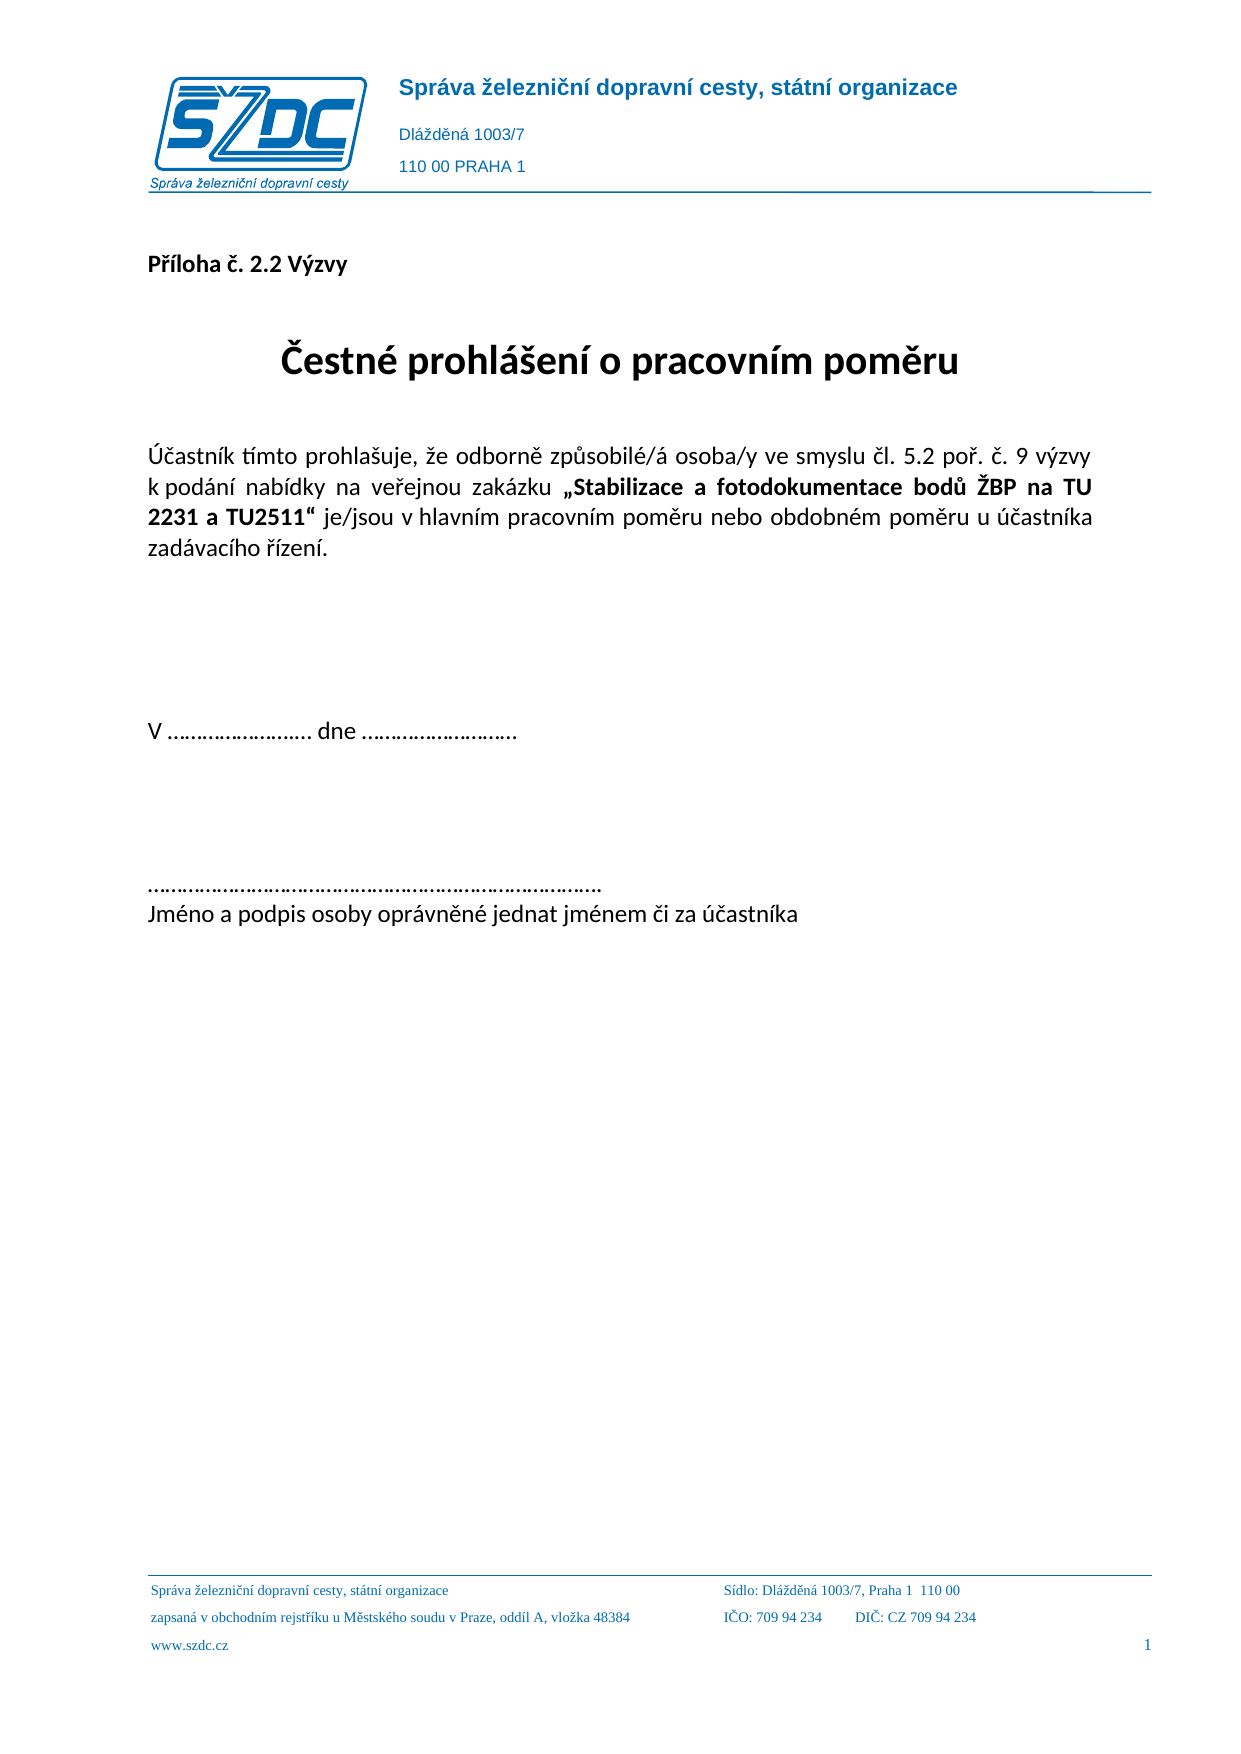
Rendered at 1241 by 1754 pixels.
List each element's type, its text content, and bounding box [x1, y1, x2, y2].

text V ………………….… dne ……………………… [148, 715, 1092, 746]
text Účastník tímto prohlašuje, že odborně způsobilé/á osoba/y ve smyslu čl. 5.2 poř. č. 9 výzvy k podání nabídky na veřejnou zakázku „Stabilizace a fotodokumentace bodů ŽBP na TU 2231 a TU2511“ je/jsou v hlavním pracovním poměru nebo obdobném poměru u účastníka zadávacího řízení. [148, 441, 1093, 563]
text Příloha č. 2.2 Výzvy [148, 248, 1093, 279]
text ……………………………………………………………………. [148, 868, 1092, 898]
title Čestné prohlášení o pracovním poměru [148, 334, 1093, 385]
text Jméno a podpis osoby oprávněné jednat jménem či za účastníka [148, 898, 1092, 929]
